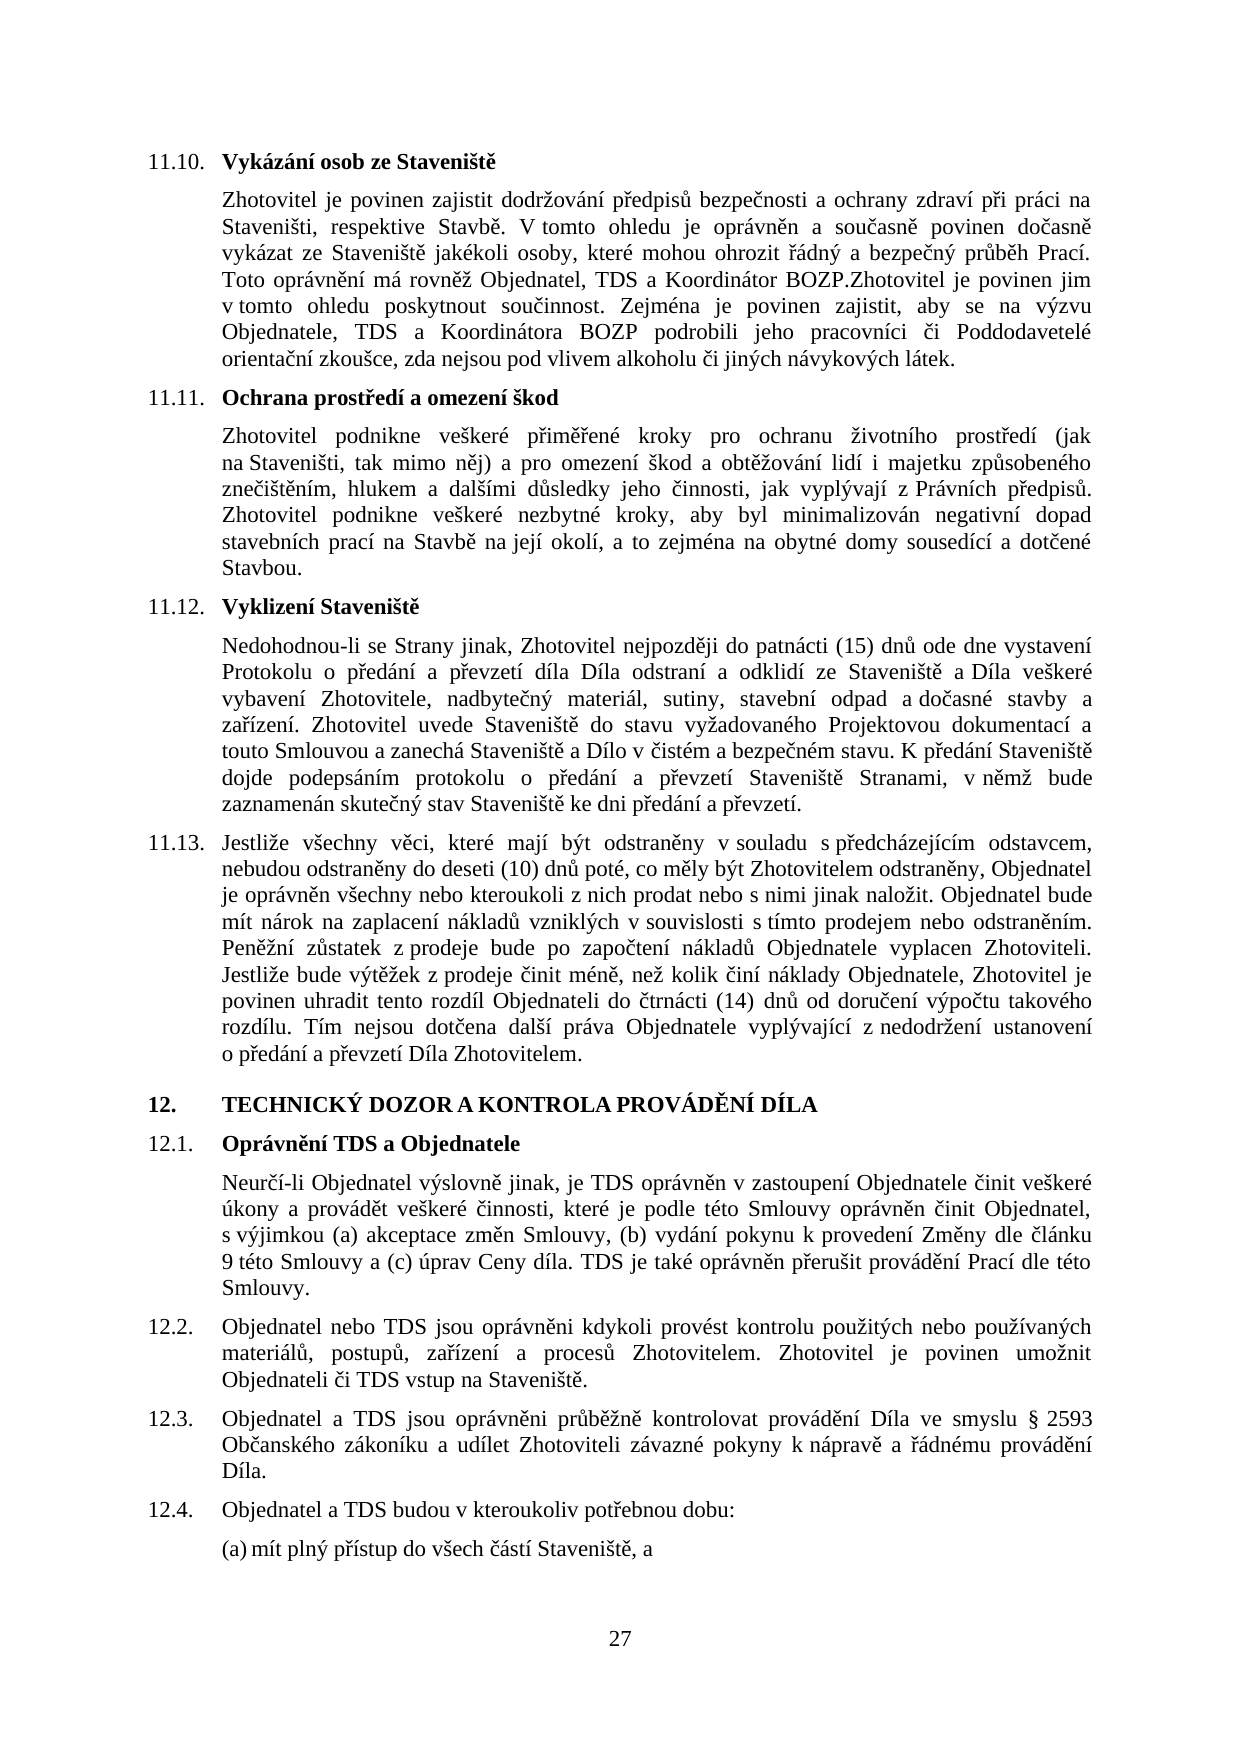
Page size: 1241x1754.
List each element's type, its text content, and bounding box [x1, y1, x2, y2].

list mít plný přístup do všech částí Staveniště, a [222, 1535, 1092, 1561]
subtitle Vyklizení Staveniště [148, 593, 1092, 619]
subtitle Objednatel a TDS budou v kteroukoliv potřebnou dobu: [148, 1496, 1092, 1522]
subtitle Zhotovitel podnikne veškeré přiměřené kroky pro ochranu životního prostředí (jak na Staveništi, tak mimo něj) a pro omezení škod a obtěžování lidí i majetku způsobeného znečištěním, hlukem a dalšími důsledky jeho činnosti, jak vyplývají z Právních předpisů. Zhotovitel podnikne veškeré nezbytné kroky, aby byl minimalizován negativní dopad stavebních prací na Stavbě na její okolí, a to zejména na obytné domy sousedící a dotčené Stavbou. [222, 422, 1092, 581]
subtitle Zhotovitel je povinen zajistit dodržování předpisů bezpečnosti a ochrany zdraví při práci na Staveništi, respektive Stavbě. V tomto ohledu je oprávněn a současně povinen dočasně vykázat ze Staveniště jakékoli osoby, které mohou ohrozit řádný a bezpečný průběh Prací. Toto oprávnění má rovněž Objednatel, TDS a Koordinátor BOZP.Zhotovitel je povinen jim v tomto ohledu poskytnout součinnost. Zejména je povinen zajistit, aby se na výzvu Objednatele, TDS a Koordinátora BOZP podrobili jeho pracovníci či Poddodavetelé orientační zkoušce, zda nejsou pod vlivem alkoholu či jiných návykových látek. [222, 187, 1092, 371]
subtitle Vykázání osob ze Staveniště [148, 148, 1092, 174]
subtitle Neurčí-li Objednatel výslovně jinak, je TDS oprávněn v zastoupení Objednatele činit veškeré úkony a provádět veškeré činnosti, které je podle této Smlouvy oprávněn činit Objednatel, s výjimkou (a) akceptace změn Smlouvy, (b) vydání pokynu k provedení Změny dle článku 9 této Smlouvy a (c) úprav Ceny díla. TDS je také oprávněn přerušit provádění Prací dle této Smlouvy. [222, 1169, 1092, 1301]
subtitle Ochrana prostředí a omezení škod [148, 383, 1092, 410]
subtitle Nedohodnou-li se Strany jinak, Zhotovitel nejpozději do patnácti (15) dnů ode dne vystavení Protokolu o předání a převzetí díla Díla odstraní a odklidí ze Staveniště a Díla veškeré vybavení Zhotovitele, nadbytečný materiál, sutiny, stavební odpad a dočasné stavby a zařízení. Zhotovitel uvede Staveniště do stavu vyžadovaného Projektovou dokumentací a touto Smlouvou a zanechá Staveniště a Dílo v čistém a bezpečném stavu. K předání Staveniště dojde podepsáním protokolu o předání a převzetí Staveniště Stranami, v němž bude zaznamenán skutečný stav Staveniště ke dni předání a převzetí. [222, 632, 1092, 816]
subtitle Objednatel a TDS jsou oprávněni průběžně kontrolovat provádění Díla ve smyslu § 2593 Občanského zákoníku a udílet Zhotoviteli závazné pokyny k nápravě a řádnému provádění Díla. [148, 1404, 1092, 1484]
subtitle Jestliže všechny věci, které mají být odstraněny v souladu s předcházejícím odstavcem, nebudou odstraněny do deseti (10) dnů poté, co měly být Zhotovitelem odstraněny, Objednatel je oprávněn všechny nebo kteroukoli z nich prodat nebo s nimi jinak naložit. Objednatel bude mít nárok na zaplacení nákladů vzniklých v souvislosti s tímto prodejem nebo odstraněním. Peněžní zůstatek z prodeje bude po započtení nákladů Objednatele vyplacen Zhotoviteli. Jestliže bude výtěžek z prodeje činit méně, než kolik činí náklady Objednatele, Zhotovitel je povinen uhradit tento rozdíl Objednateli do čtrnácti (14) dnů od doručení výpočtu takového rozdílu. Tím nejsou dotčena další práva Objednatele vyplývající z nedodržení ustanovení o předání a převzetí Díla Zhotovitelem. [148, 829, 1092, 1066]
subtitle Technický dozor a Kontrola provádění díla [148, 1091, 1092, 1117]
subtitle Objednatel nebo TDS jsou oprávněni kdykoli provést kontrolu použitých nebo používaných materiálů, postupů, zařízení a procesů Zhotovitelem. Zhotovitel je povinen umožnit Objednateli či TDS vstup na Staveniště. [148, 1313, 1092, 1392]
subtitle Oprávnění TDS a Objednatele [148, 1130, 1092, 1156]
